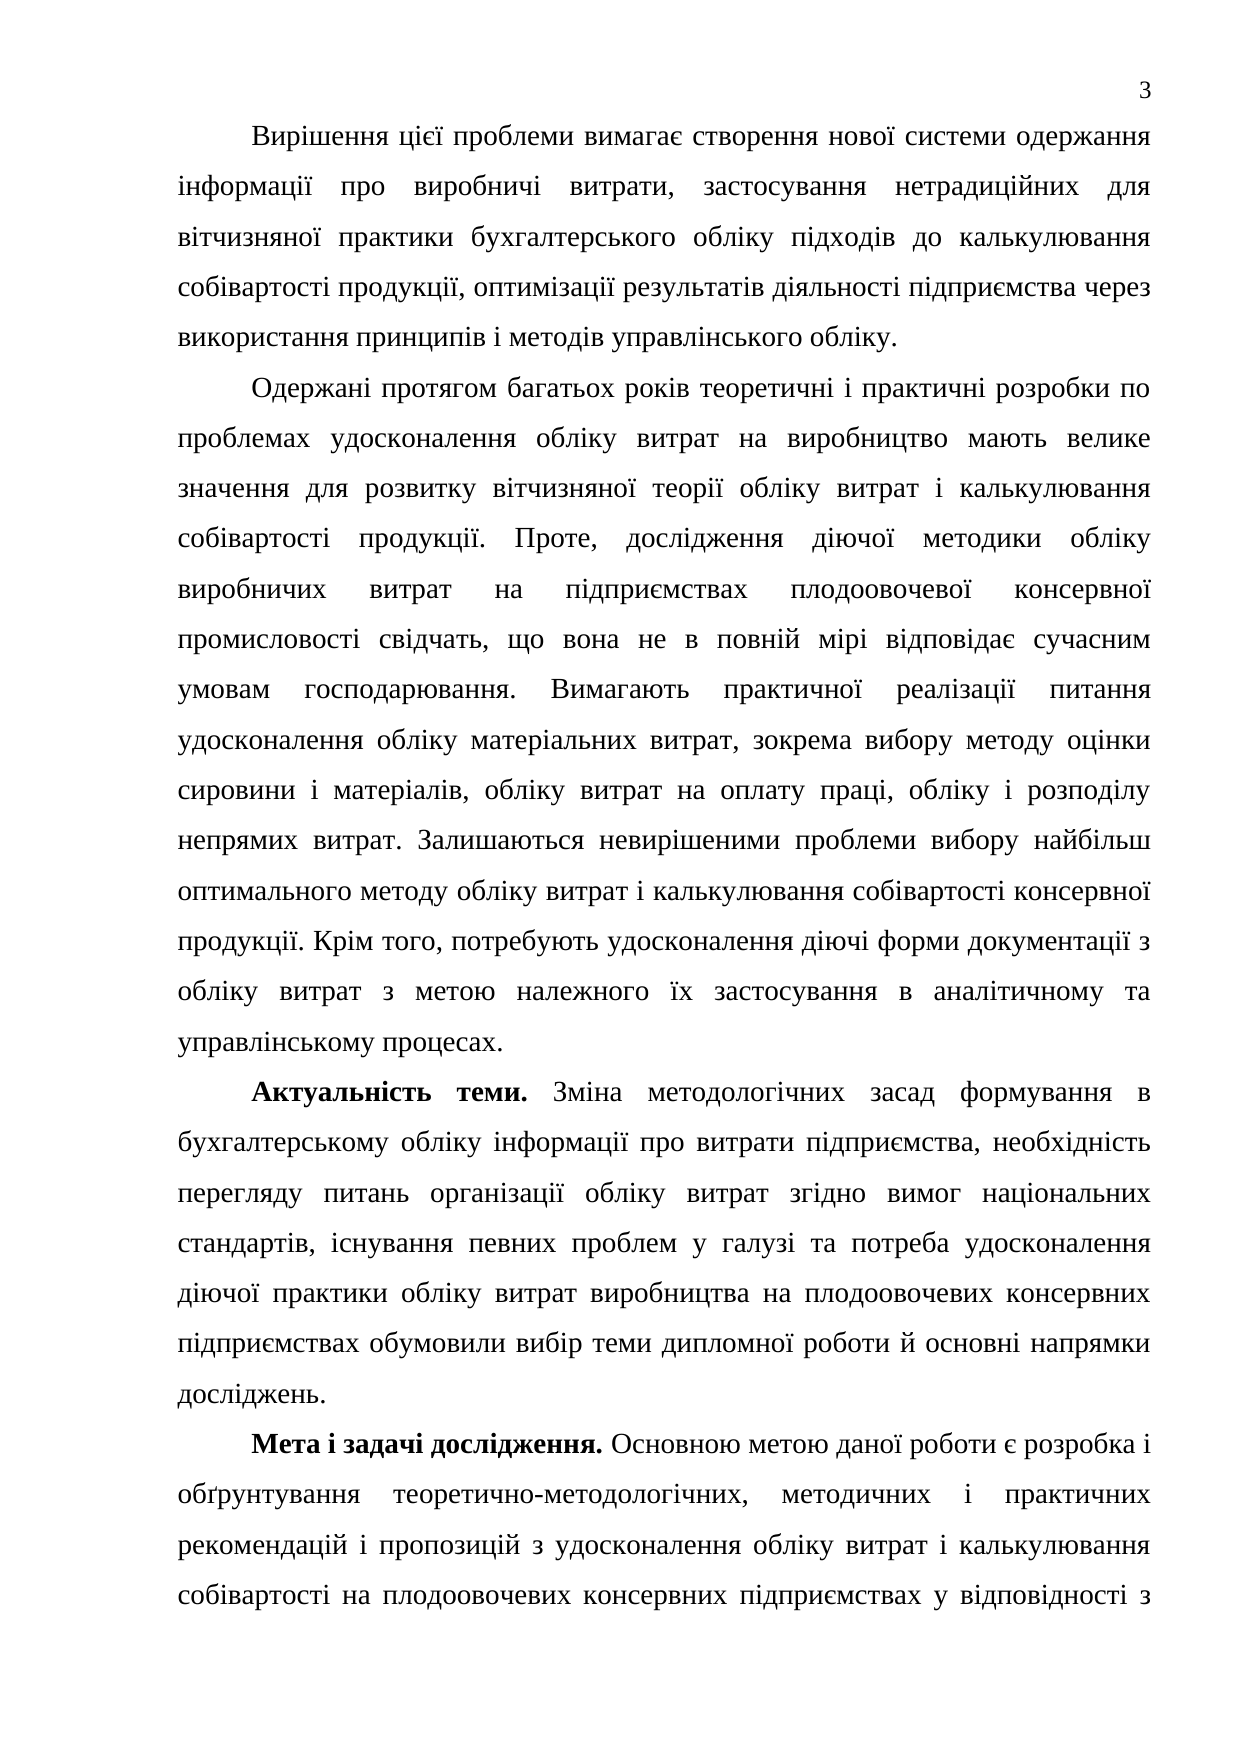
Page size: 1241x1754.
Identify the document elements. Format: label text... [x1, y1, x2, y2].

text Вирішення цієї проблеми вимагає створення нової системи одержання інформації про виробничі витрати, застосування нетрадиційних для вітчизняної практики бухгалтерського обліку підходів до калькулювання собівартості продукції, оптимізації результатів діяльності підприємства через використання принципів і методів управлінського обліку. [177, 118, 1152, 353]
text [177, 1426, 1152, 1611]
text Одержані протягом багатьох років теоретичні і практичні розробки по проблемах удосконалення обліку витрат на виробництво мають велике значення для розвитку вітчизняної теорії обліку витрат і калькулювання собівартості продукції. Проте, дослідження діючої методики обліку виробничих витрат на підприємствах плодоовочевої консервної промисловості свідчать, що вона не в повній мірі відповідає сучасним умовам господарювання. Вимагають практичної реалізації питання удосконалення обліку матеріальних витрат, зокрема вибору методу оцінки сировини і матеріалів, обліку витрат на оплату праці, обліку і розподілу непрямих витрат. Залишаються невирішеними проблеми вибору найбільш оптимального методу обліку витрат і калькулювання собівартості консервної продукції. Крім того, потребують удосконалення діючі форми документації з обліку витрат з метою належного їх застосування в аналітичному та управлінському процесах. [177, 370, 1152, 1057]
text Актуальність теми. Зміна методологічних засад формування в бухгалтерському обліку інформації про витрати підприємства, необхідність перегляду питань організації обліку витрат згідно вимог національних стандартів, існування певних проблем у галузі та потреба удосконалення діючої практики обліку витрат виробництва на плодоовочевих консервних підприємствах обумовили вибір теми дипломної роботи й основні напрямки досліджень. [177, 1074, 1152, 1409]
